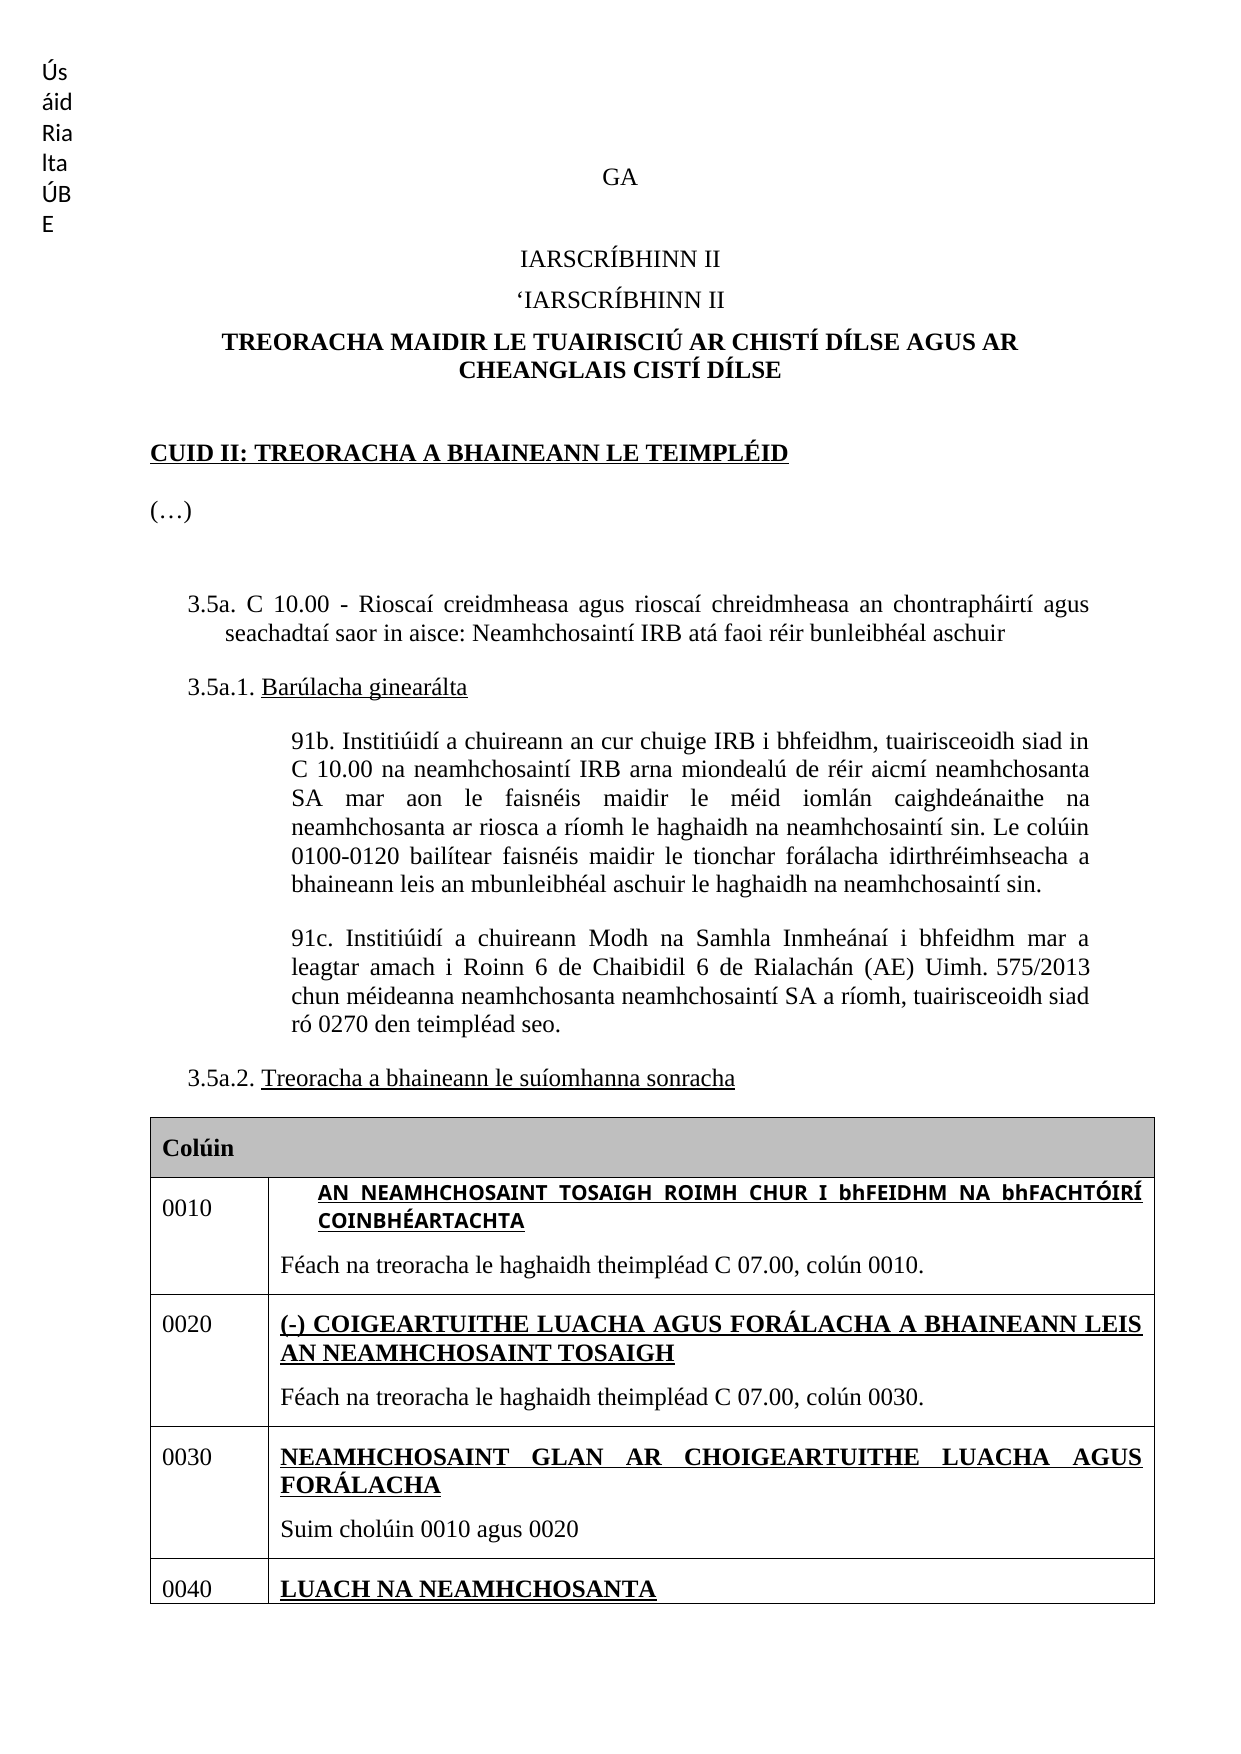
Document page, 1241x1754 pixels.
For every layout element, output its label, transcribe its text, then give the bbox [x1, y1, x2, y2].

table_cell 0010 [151, 1178, 268, 1293]
list 3.5a. C 10.00 - Rioscaí creidmheasa agus rioscaí chreidmheasa an chontrapháirtí agus seachadtaí saor in aisce: Neamhchosaintí IRB atá faoi réir bunleibhéal aschuir [187, 589, 1090, 647]
table_cell 0030 [151, 1427, 268, 1558]
table_cell (-) COIGEARTUITHE LUACHA AGUS FORÁLACHA A BHAINEANN LEIS AN NEAMHCHOSAINT TOSAIGH Féach na treoracha le haghaidh theimpléad C 07.00, colún 0030. [269, 1295, 1154, 1426]
table_cell 0040 [151, 1559, 268, 1603]
list 3.5a.2. Treoracha a bhaineann le suíomhanna sonracha [187, 1063, 1090, 1092]
table_cell AN NEAMHCHOSAINT TOSAIGH ROIMH CHUR I bhFEIDHM NA bhFACHTÓIRÍ COINBHÉARTACHTA Féach na treoracha le haghaidh theimpléad C 07.00, colún 0010. [269, 1178, 1154, 1293]
text GA [150, 162, 1090, 191]
list 91c. Institiúidí a chuireann Modh na Samhla Inmheánaí i bhfeidhm mar a leagtar amach i Roinn 6 de Chaibidil 6 de Rialachán (AE) Uimh. 575/2013 chun méideanna neamhchosanta neamhchosaintí SA a ríomh, tuairisceoidh siad ró 0270 den teimpléad seo. [291, 923, 1090, 1038]
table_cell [269, 1559, 1154, 1603]
text ‘IARSCRÍBHINN II [150, 286, 1090, 314]
text IARSCRÍBHINN II [150, 244, 1090, 273]
table_cell 0020 [151, 1295, 268, 1426]
list 91b. Institiúidí a chuireann an cur chuige IRB i bhfeidhm, tuairisceoidh siad in C 10.00 na neamhchosaintí IRB arna miondealú de réir aicmí neamhchosanta SA mar aon le faisnéis maidir le méid iomlán caighdeánaithe na neamhchosanta ar riosca a ríomh le haghaidh na neamhchosaintí sin. Le colúin 0100-0120 bailítear faisnéis maidir le tionchar forálacha idirthréimhseacha a bhaineann leis an mbunleibhéal aschuir le haghaidh na neamhchosaintí sin. [291, 726, 1090, 898]
table_cell NEAMHCHOSAINT GLAN AR CHOIGEARTUITHE LUACHA AGUS FORÁLACHA Suim cholúin 0010 agus 0020 [269, 1427, 1154, 1558]
text CUID II: TREORACHA A BHAINEANN LE TEIMPLÉID [150, 438, 1090, 466]
table_header Colúin [151, 1118, 1154, 1177]
text TREORACHA MAIDIR LE TUAIRISCIÚ AR CHISTÍ DÍLSE AGUS AR CHEANGLAIS CISTÍ DÍLSE [150, 327, 1090, 384]
text (…) [150, 495, 1090, 524]
list 3.5a.1. Barúlacha ginearálta [187, 672, 1090, 701]
